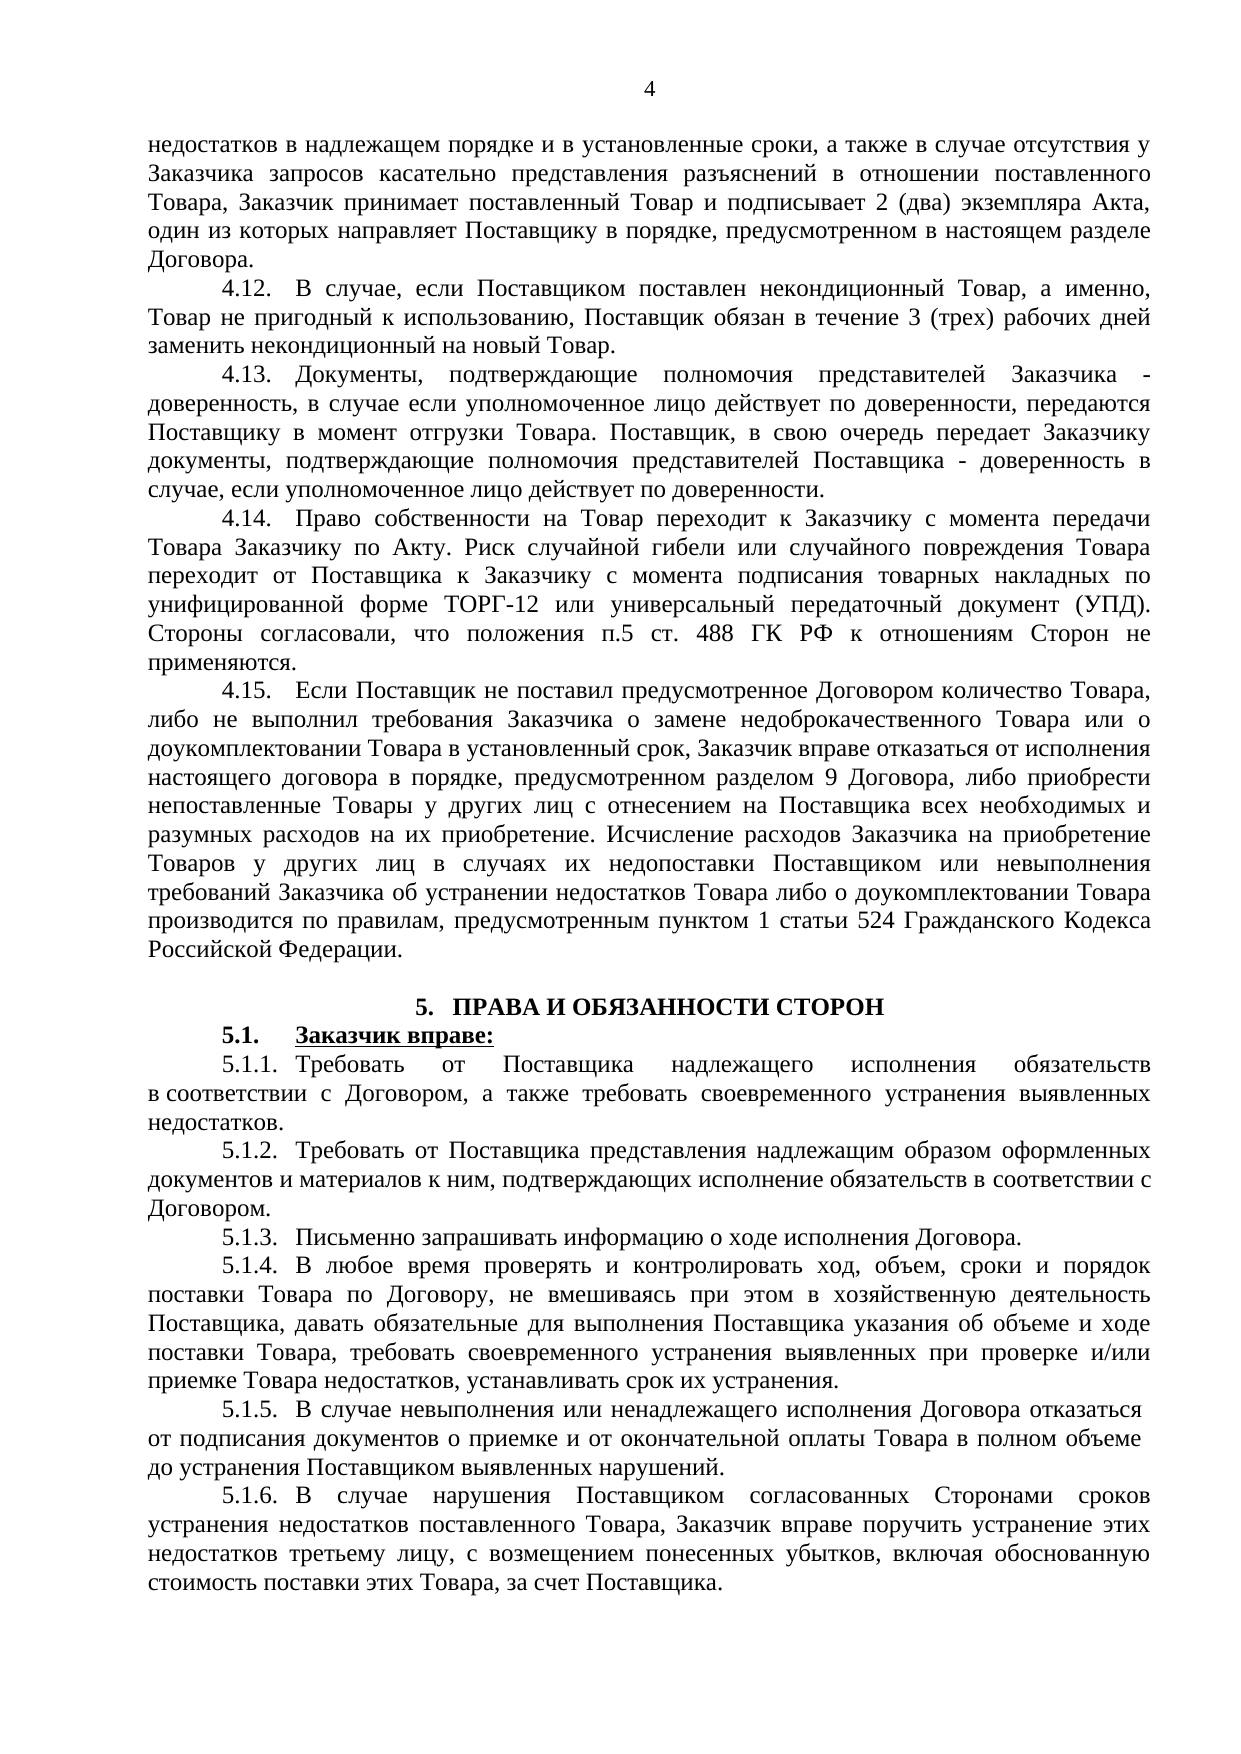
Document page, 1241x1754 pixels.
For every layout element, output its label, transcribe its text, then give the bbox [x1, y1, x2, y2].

list Заказчик вправе: [148, 1021, 1152, 1049]
list Право собственности на Товар переходит к Заказчику с момента передачи Товара Заказчику по Акту. Риск случайной гибели или случайного повреждения Товара переходит от Поставщика к Заказчику с момента подписания товарных накладных по унифицированной форме ТОРГ-12 или универсальный передаточный документ (УПД). Стороны согласовали, что положения п.5 ст. 488 ГК РФ к отношениям Сторон не применяются. [148, 503, 1152, 676]
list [148, 129, 1152, 273]
list В любое время проверять и контролировать ход, объем, сроки и порядок поставки Товара по Договору, не вмешиваясь при этом в хозяйственную деятельность Поставщика, давать обязательные для выполнения Поставщика указания об объеме и ходе поставки Товара, требовать своевременного устранения выявленных при проверке и/или приемке Товара недостатков, устанавливать срок их устранения. [148, 1251, 1152, 1394]
list Требовать от Поставщика надлежащего исполнения обязательств в соответствии с Договором, а также требовать своевременного устранения выявленных недостатков. [148, 1049, 1152, 1136]
list В случае, если Поставщиком поставлен некондиционный Товар, а именно, Товар не пригодный к использованию, Поставщик обязан в течение 3 (трех) рабочих дней заменить некондиционный на новый Товар. [148, 273, 1152, 359]
list Письменно запрашивать информацию о ходе исполнения Договора. [148, 1222, 1152, 1251]
list Документы, подтверждающие полномочия представителей Заказчика - доверенность, в случае если уполномоченное лицо действует по доверенности, передаются Поставщику в момент отгрузки Товара. Поставщик, в свою очередь передает Заказчику документы, подтверждающие полномочия представителей Поставщика - доверенность в случае, если уполномоченное лицо действует по доверенности. [148, 359, 1152, 503]
list Требовать от Поставщика представления надлежащим образом оформленных документов и материалов к ним, подтверждающих исполнение обязательств в соответствии с Договором. [148, 1136, 1152, 1222]
subtitle Права и обязанности Сторон [148, 992, 1152, 1021]
list Если Поставщик не поставил предусмотренное Договором количество Товара, либо не выполнил требования Заказчика о замене недоброкачественного Товара или о доукомплектовании Товара в установленный срок, Заказчик вправе отказаться от исполнения настоящего договора в порядке, предусмотренном разделом 9 Договора, либо приобрести непоставленные Товары у других лиц с отнесением на Поставщика всех необходимых и разумных расходов на их приобретение. Исчисление расходов Заказчика на приобретение Товаров у других лиц в случаях их недопоставки Поставщиком или невыполнения требований Заказчика об устранении недостатков Товара либо о доукомплектовании Товара производится по правилам, предусмотренным пунктом 1 статьи 524 Гражданского Кодекса Российской Федерации. [148, 676, 1152, 963]
list В случае нарушения Поставщиком согласованных Сторонами сроков устранения недостатков поставленного Товара, Заказчик вправе поручить устранение этих недостатков третьему лицу, с возмещением понесенных убытков, включая обоснованную стоимость поставки этих Товара, за счет Поставщика. [148, 1481, 1152, 1596]
list В случае невыполнения или ненадлежащего исполнения Договора отказаться от подписания документов о приемке и от окончательной оплаты Товара в полном объеме до устранения Поставщиком выявленных нарушений. [725, 1394, 1152, 1481]
